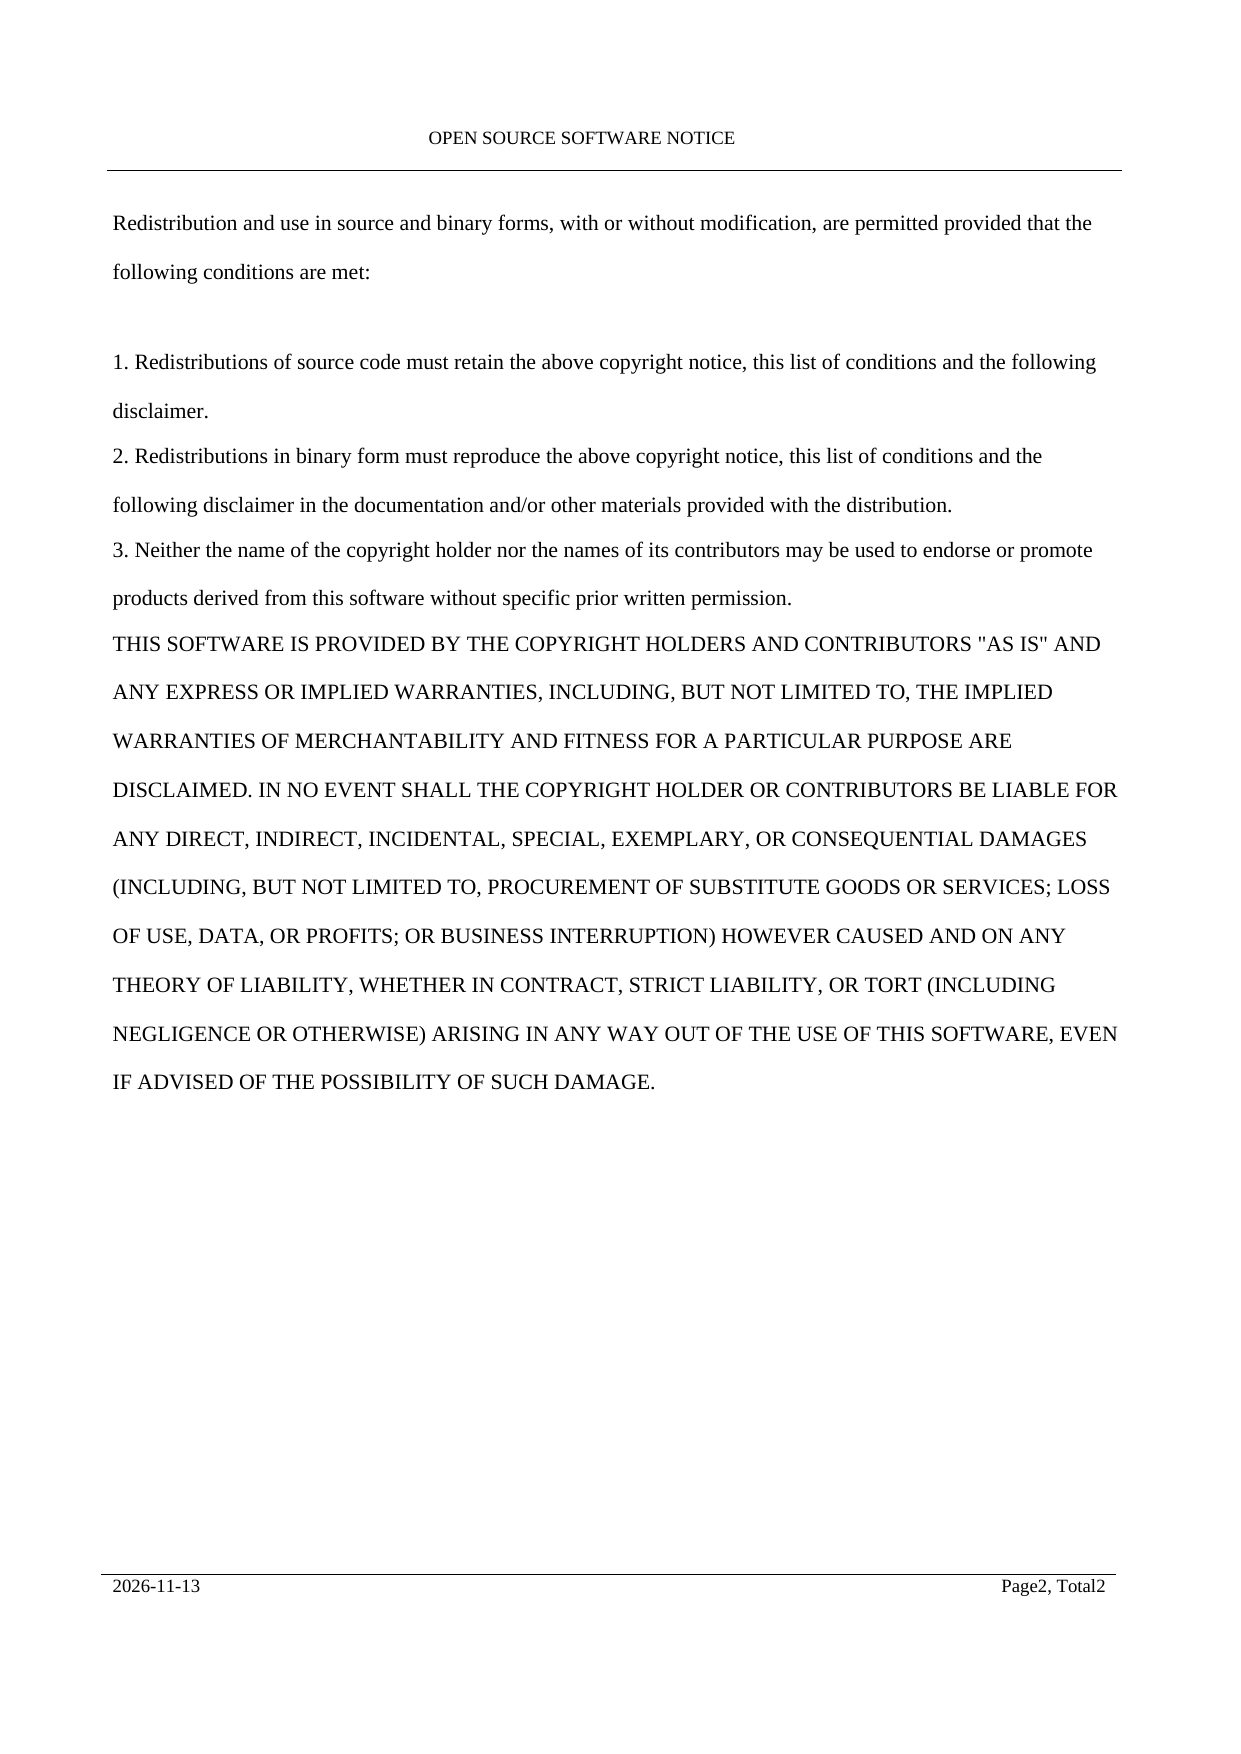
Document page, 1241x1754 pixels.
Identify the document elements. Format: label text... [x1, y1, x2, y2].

text THIS SOFTWARE IS PROVIDED BY THE COPYRIGHT HOLDERS AND CONTRIBUTORS "AS IS" AND ANY EXPRESS OR IMPLIED WARRANTIES, INCLUDING, BUT NOT LIMITED TO, THE IMPLIED WARRANTIES OF MERCHANTABILITY AND FITNESS FOR A PARTICULAR PURPOSE ARE DISCLAIMED. IN NO EVENT SHALL THE COPYRIGHT HOLDER OR CONTRIBUTORS BE LIABLE FOR ANY DIRECT, INDIRECT, INCIDENTAL, SPECIAL, EXEMPLARY, OR CONSEQUENTIAL DAMAGES (INCLUDING, BUT NOT LIMITED TO, PROCUREMENT OF SUBSTITUTE GOODS OR SERVICES; LOSS OF USE, DATA, OR PROFITS; OR BUSINESS INTERRUPTION) HOWEVER CAUSED AND ON ANY THEORY OF LIABILITY, WHETHER IN CONTRACT, STRICT LIABILITY, OR TORT (INCLUDING NEGLIGENCE OR OTHERWISE) ARISING IN ANY WAY OUT OF THE USE OF THIS SOFTWARE, EVEN IF ADVISED OF THE POSSIBILITY OF SUCH DAMAGE. [112, 627, 1128, 1098]
text 3. Neither the name of the copyright holder nor the names of its contributors may be used to endorse or promote products derived from this software without specific prior written permission. [112, 533, 1128, 614]
text 1. Redistributions of source code must retain the above copyright notice, this list of conditions and the following disclaimer. [112, 345, 1128, 427]
text Redistribution and use in source and binary forms, with or without modification, are permitted provided that the following conditions are met: [112, 206, 1128, 288]
text 2. Redistributions in binary form must reproduce the above copyright notice, this list of conditions and the following disclaimer in the documentation and/or other materials provided with the distribution. [112, 439, 1128, 520]
